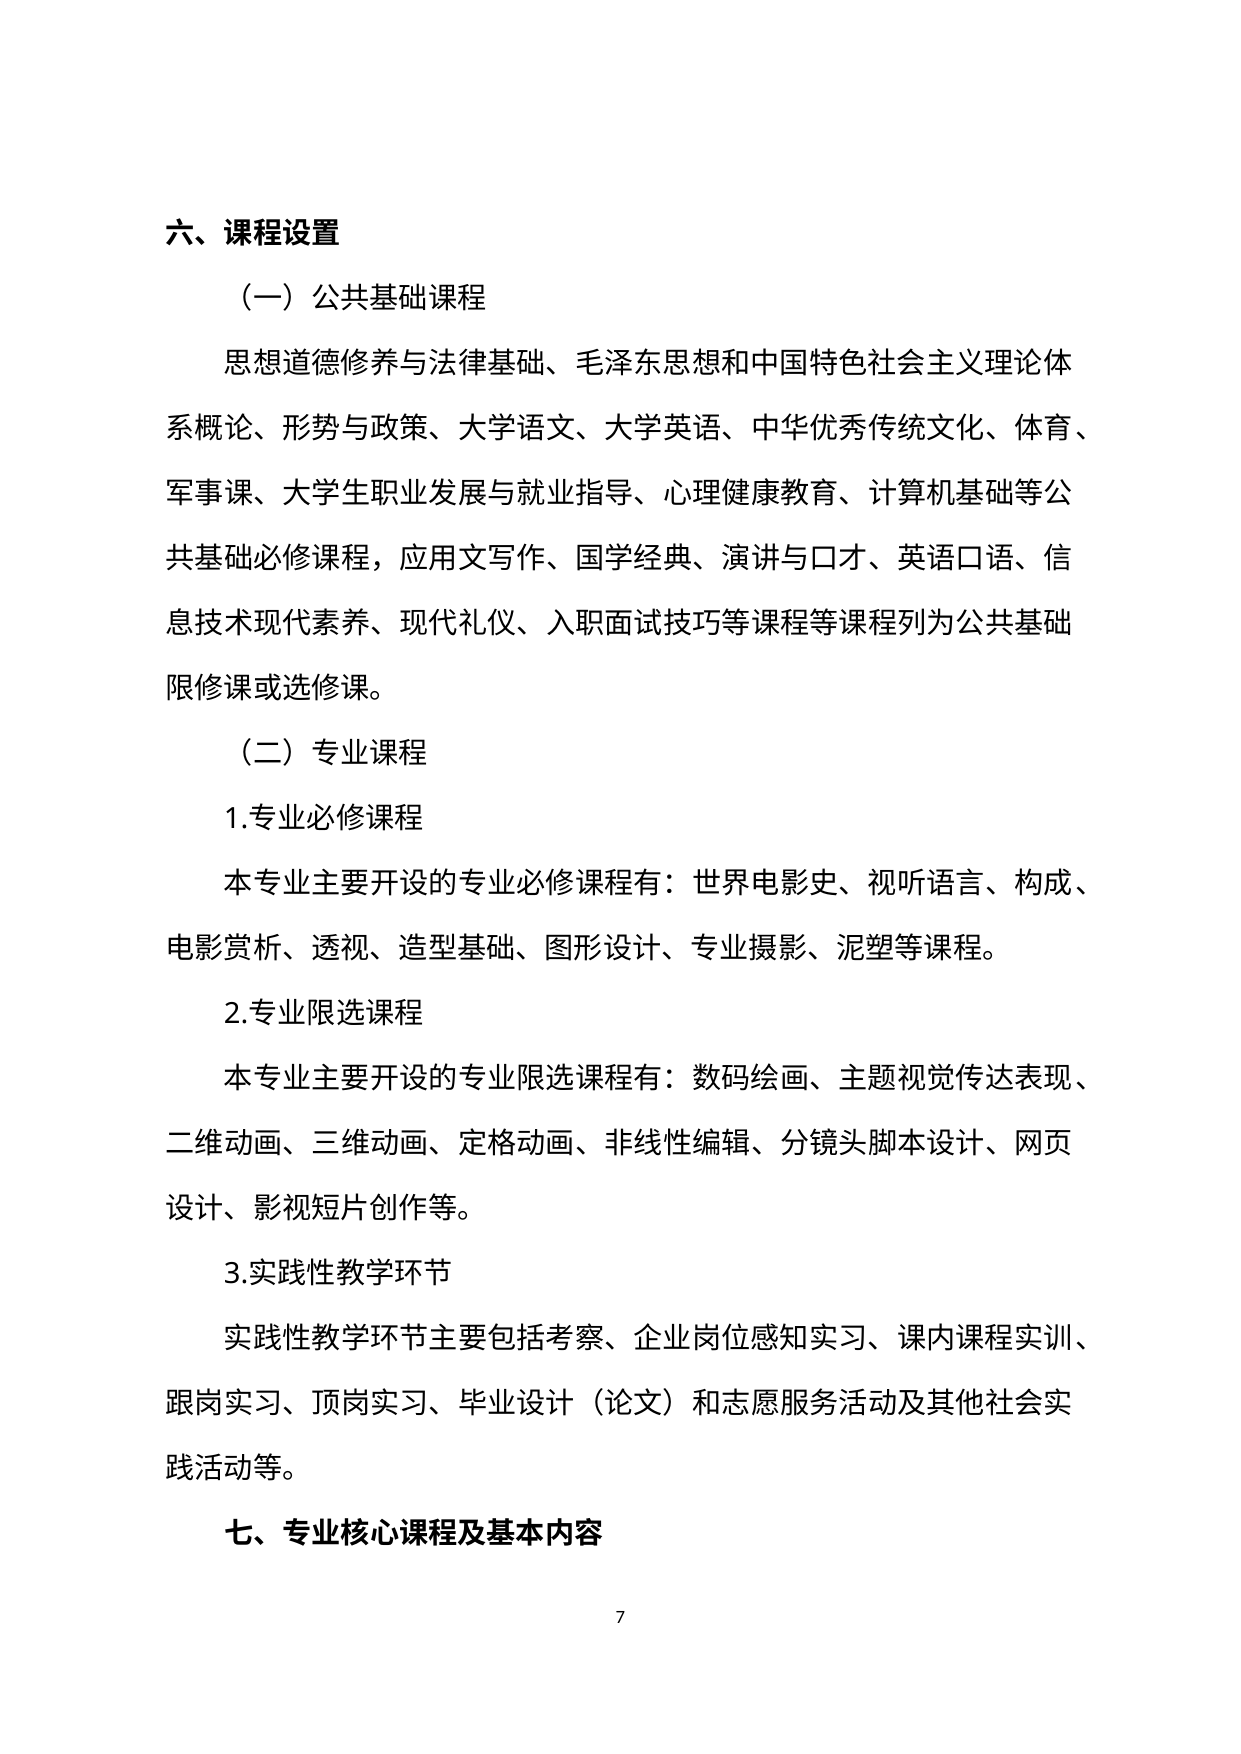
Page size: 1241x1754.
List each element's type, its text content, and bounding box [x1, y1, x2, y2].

text （二）专业课程 [165, 718, 1075, 783]
text 1.专业必修课程 [165, 783, 1075, 848]
text 六、课程设置 [165, 198, 1075, 263]
text 思想道德修养与法律基础、毛泽东思想和中国特色社会主义理论体系概论、形势与政策、大学语文、大学英语、中华优秀传统文化、体育、军事课、大学生职业发展与就业指导、心理健康教育、计算机基础等公共基础必修课程，应用文写作、国学经典、演讲与口才、英语口语、信息技术现代素养、现代礼仪、入职面试技巧等课程等课程列为公共基础限修课或选修课。 [165, 328, 1075, 718]
text 2.专业限选课程 [165, 978, 1075, 1043]
text 3.实践性教学环节 [165, 1238, 1075, 1303]
text 七、专业核心课程及基本内容 [165, 1498, 1075, 1563]
text 本专业主要开设的专业必修课程有：世界电影史、视听语言、构成、电影赏析、透视、造型基础、图形设计、专业摄影、泥塑等课程。 [165, 848, 1075, 978]
text 实践性教学环节主要包括考察、企业岗位感知实习、课内课程实训、跟岗实习、顶岗实习、毕业设计（论文）和志愿服务活动及其他社会实践活动等。 [165, 1303, 1075, 1498]
text 本专业主要开设的专业限选课程有：数码绘画、主题视觉传达表现、二维动画、三维动画、定格动画、非线性编辑、分镜头脚本设计、网页设计、影视短片创作等。 [165, 1043, 1075, 1238]
text （一）公共基础课程 [165, 263, 1075, 328]
